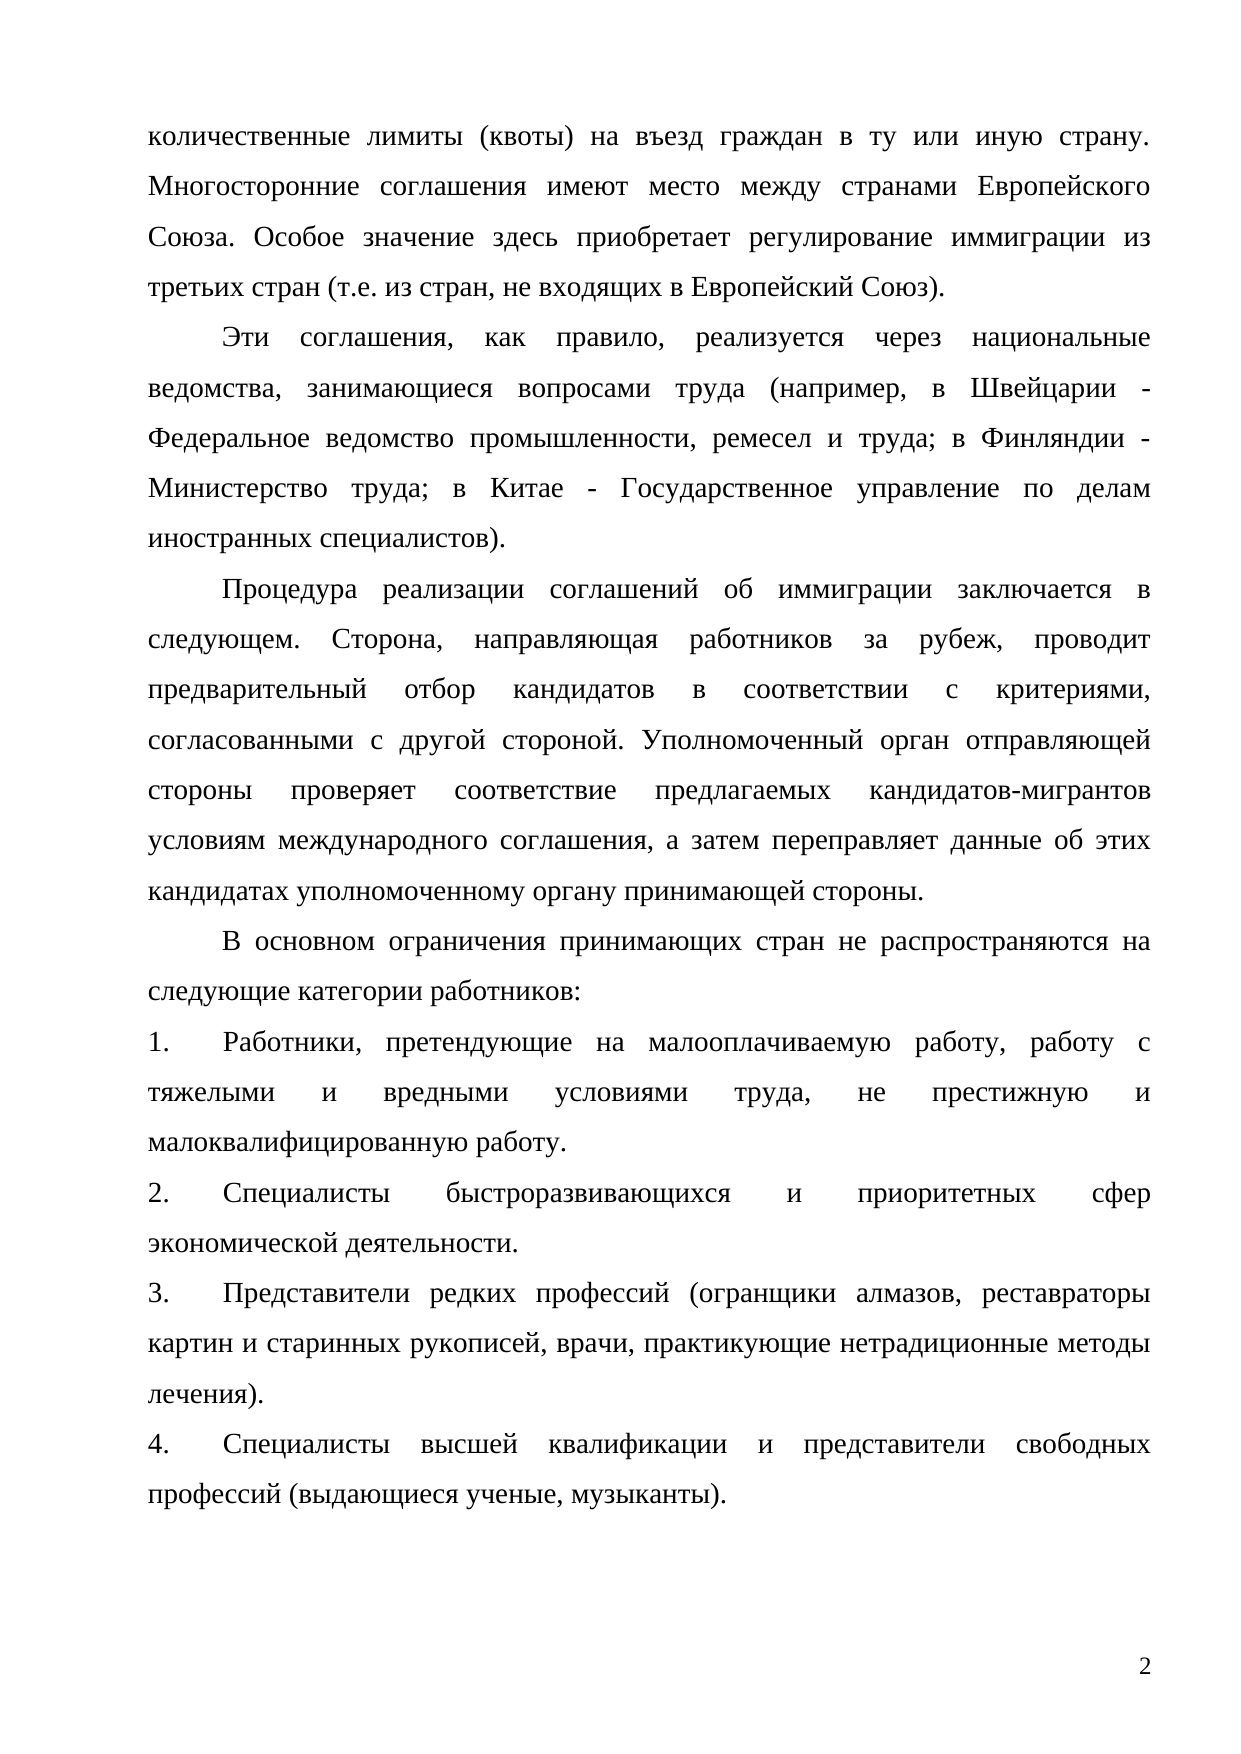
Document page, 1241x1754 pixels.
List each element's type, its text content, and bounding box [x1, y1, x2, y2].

text В основном ограничения принимающих стран не распространяются на следующие категории работников: [148, 923, 1152, 1007]
text Эти соглашения, как правило, реализуется через национальные ведомства, занимающиеся вопросами труда (например, в Швейцарии - Федеральное ведомство промышленности, ремесел и труда; в Финляндии - Министерство труда; в Китае - Государственное управление по делам иностранных специалистов). [148, 319, 1152, 554]
list Специалисты высшей квалификации и представители свободных профессий (выдающиеся ученые, музыканты). [148, 1426, 1152, 1510]
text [148, 118, 1152, 303]
list Работники, претендующие на малооплачиваемую работу, работу с тяжелыми и вредными условиями труда, не престижную и малоквалифицированную работу. [148, 1024, 1152, 1158]
list Представители редких профессий (огранщики алмазов, реставраторы картин и старинных рукописей, врачи, практикующие нетрадиционные методы лечения). [148, 1275, 1152, 1409]
list Специалисты быстроразвивающихся и приоритетных сфер экономической деятельности. [148, 1175, 1152, 1258]
text Процедура реализации соглашений об иммиграции заключается в следующем. Сторона, направляющая работников за рубеж, проводит предварительный отбор кандидатов в соответствии с критериями, согласованными с другой стороной. Уполномоченный орган отправляющей стороны проверяет соответствие предлагаемых кандидатов-мигрантов условиям международного соглашения, а затем переправляет данные об этих кандидатах уполномоченному органу принимающей стороны. [148, 571, 1152, 906]
